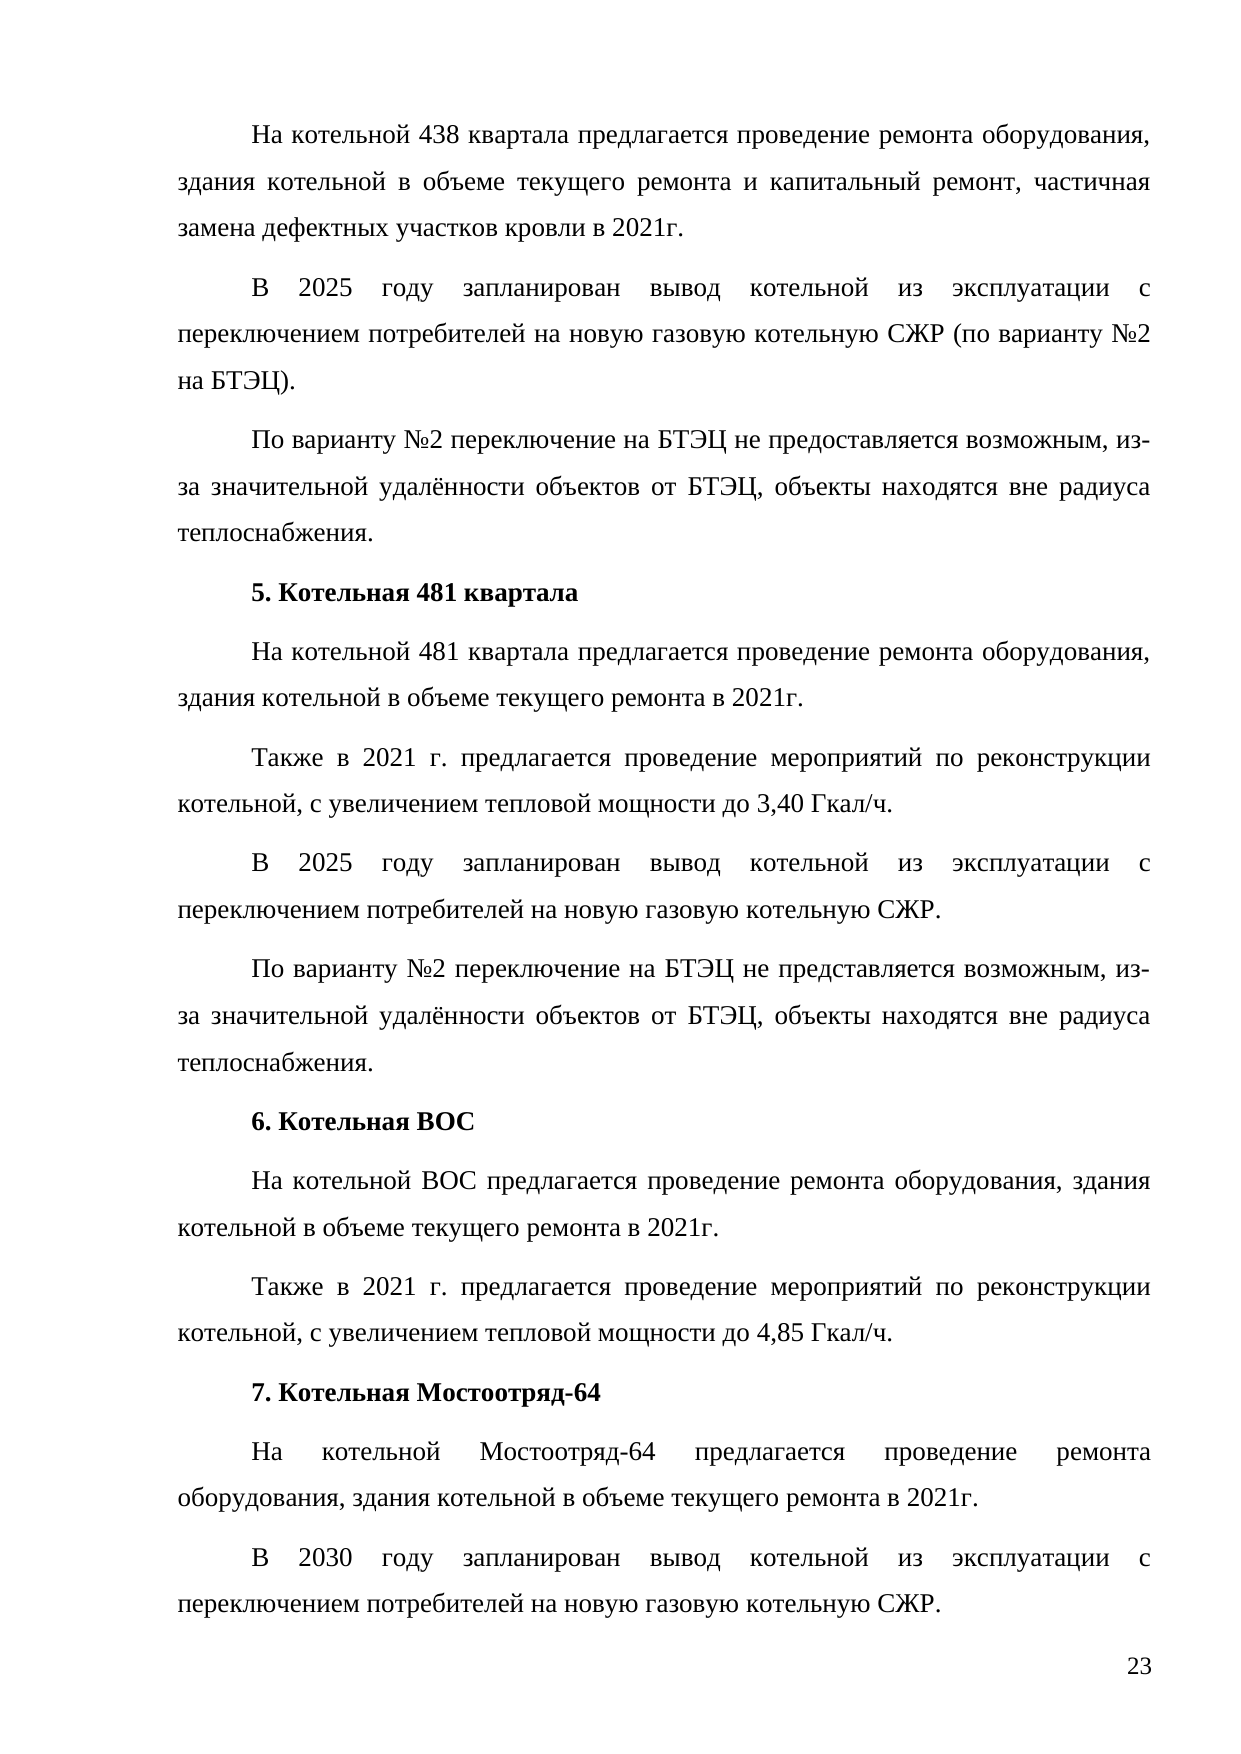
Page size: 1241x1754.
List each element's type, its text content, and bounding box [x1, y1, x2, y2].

text На котельной 438 квартала предлагается проведение ремонта оборудования, здания котельной в объеме текущего ремонта и капитальный ремонт, частичная замена дефектных участков кровли в 2021г. [177, 118, 1152, 243]
text На котельной ВОС предлагается проведение ремонта оборудования, здания котельной в объеме текущего ремонта в 2021г. [177, 1164, 1152, 1242]
text По варианту №2 переключение на БТЭЦ не предоставляется возможным, из-за значительной удалённости объектов от БТЭЦ, объекты находятся вне радиуса теплоснабжения. [177, 423, 1152, 548]
text 6. Котельная ВОС [177, 1105, 1152, 1136]
text В 2025 году запланирован вывод котельной из эксплуатации с переключением потребителей на новую газовую котельную СЖР. [177, 846, 1152, 924]
text На котельной Мостоотряд-64 предлагается проведение ремонта оборудования, здания котельной в объеме текущего ремонта в 2021г. [177, 1435, 1152, 1513]
text На котельной 481 квартала предлагается проведение ремонта оборудования, здания котельной в объеме текущего ремонта в 2021г. [177, 635, 1152, 713]
text Также в 2021 г. предлагается проведение мероприятий по реконструкции котельной, с увеличением тепловой мощности до 3,40 Гкал/ч. [177, 741, 1152, 818]
text По варианту №2 переключение на БТЭЦ не представляется возможным, из-за значительной удалённости объектов от БТЭЦ, объекты находятся вне радиуса теплоснабжения. [177, 952, 1152, 1077]
text 5. Котельная 481 квартала [177, 576, 1152, 607]
text В 2030 году запланирован вывод котельной из эксплуатации с переключением потребителей на новую газовую котельную СЖР. [177, 1541, 1152, 1618]
text 7. Котельная Мостоотряд-64 [177, 1376, 1152, 1407]
text В 2025 году запланирован вывод котельной из эксплуатации с переключением потребителей на новую газовую котельную СЖР (по варианту №2 на БТЭЦ). [177, 271, 1152, 395]
text Также в 2021 г. предлагается проведение мероприятий по реконструкции котельной, с увеличением тепловой мощности до 4,85 Гкал/ч. [177, 1270, 1152, 1348]
